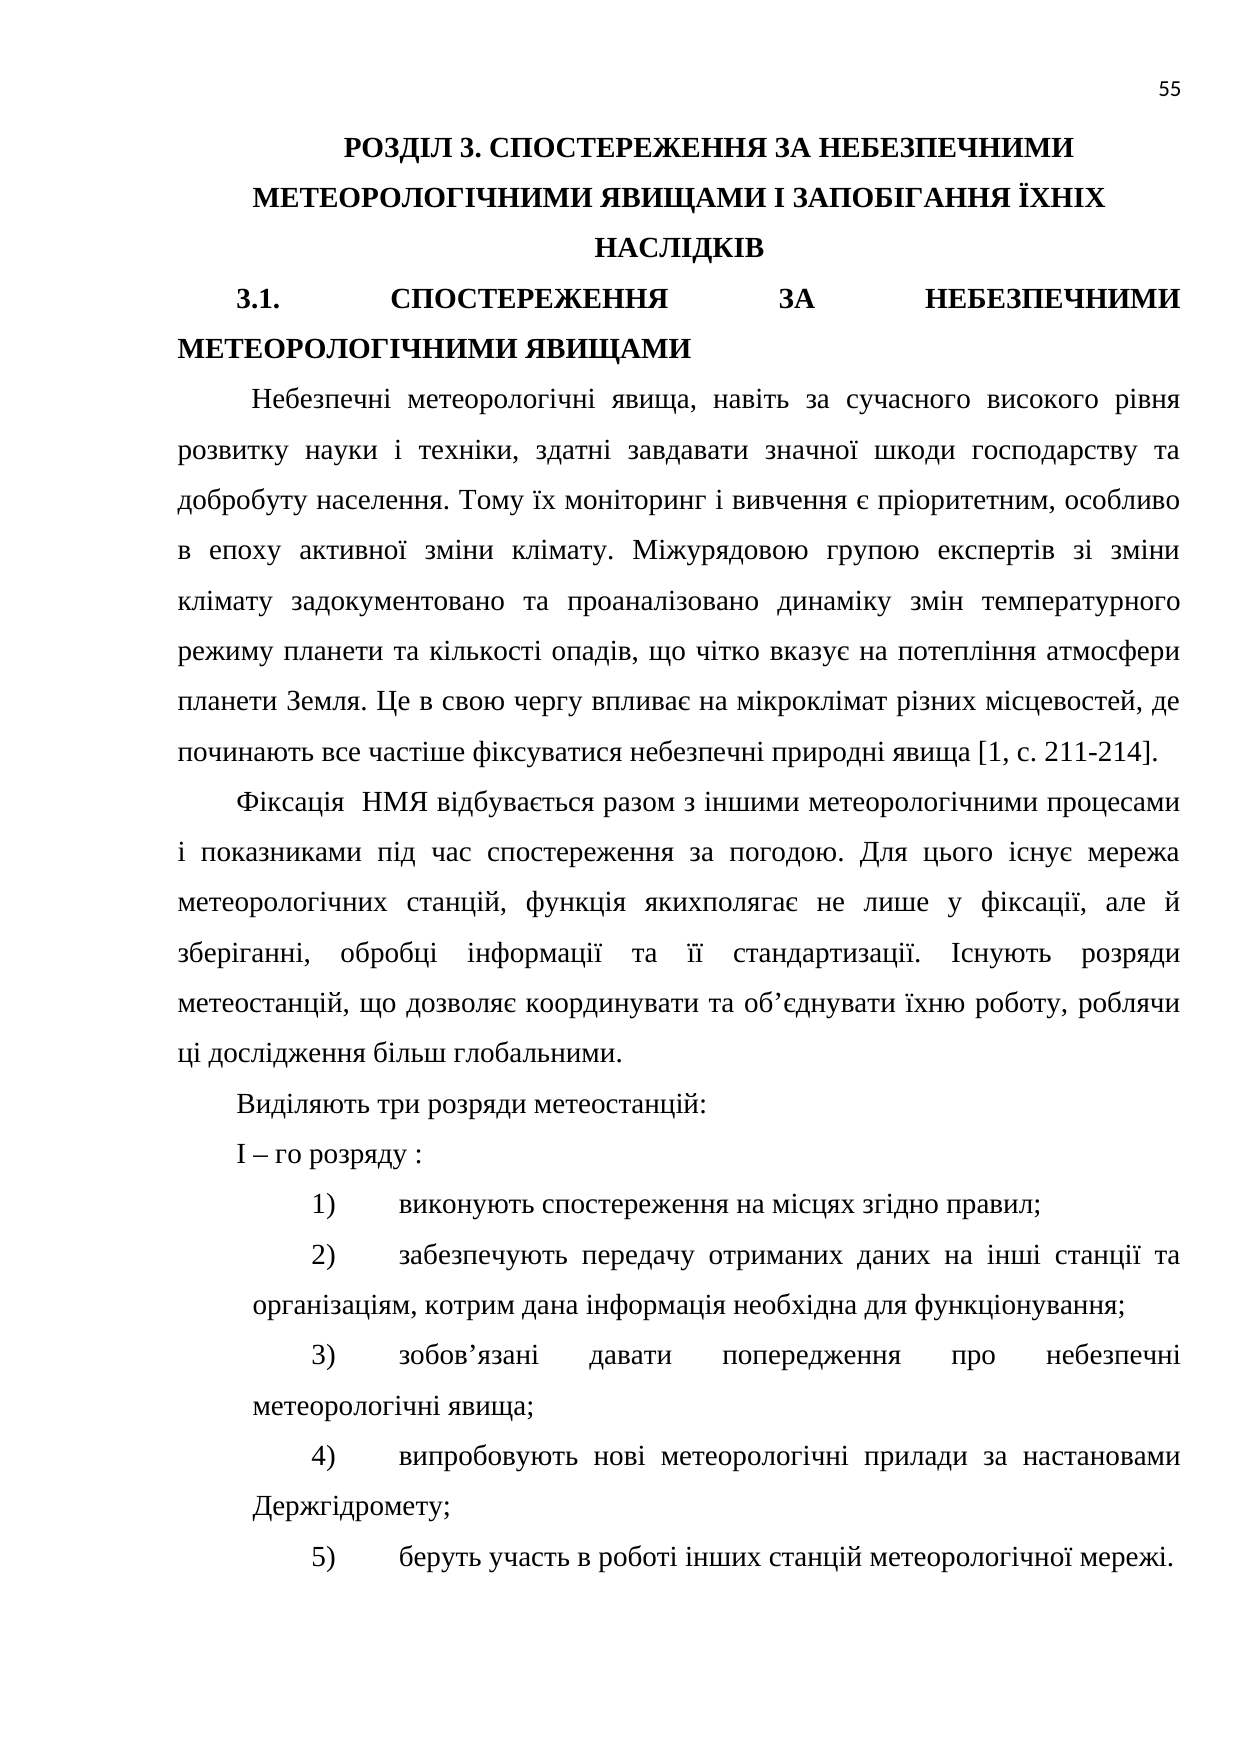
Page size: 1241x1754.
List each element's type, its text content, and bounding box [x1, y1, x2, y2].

text Розділ 3. СПОСТЕРЕЖЕННЯ ЗА НЕБЕЗПЕЧНИМИ МЕТЕОРОЛОГІЧНИМИ ЯВИЩАМИ І ЗАПОБІГАННЯ ЇХНІХ НАСЛІДКІВ [177, 130, 1181, 264]
list випробовують нові метеорологічні прилади за настановами Держгідромету; [252, 1438, 1181, 1522]
list беруть участь в роботі інших станцій метеорологічної мережі. [252, 1539, 1181, 1572]
list зобов’язані давати попередження про небезпечні метеорологічні явища; [252, 1337, 1181, 1421]
text І – го розряду : [177, 1136, 1181, 1170]
list забезпечують передачу отриманих даних на інші станції та організаціям, котрим дана інформація необхідна для функціонування; [252, 1237, 1181, 1321]
text 3.1. СПОСТЕРЕЖЕННЯ ЗА НЕБЕЗПЕЧНИМИ МЕТЕОРОЛОГІЧНИМИ ЯВИЩАМИ [177, 281, 1181, 365]
text Виділяють три розряди метеостанцій: [177, 1086, 1181, 1119]
text Небезпечні метеорологічні явища, навіть за сучасного високого рівня розвитку науки і техніки, здатні завдавати значної шкоди господарству та добробуту населення. Тому їх моніторинг і вивчення є пріоритетним, особливо в епоху активної зміни клімату. Міжурядовою групою експертів зі зміни клімату задокументовано та проаналізовано динаміку змін температурного режиму планети та кількості опадів, що чітко вказує на потепління атмосфери планети Земля. Це в свою чергу впливає на мікроклімат різних місцевостей, де починають все частіше фіксуватися небезпечні природні явища [1, с. 211-214]. [177, 381, 1181, 767]
list виконують спостереження на місцях згідно правил; [252, 1186, 1181, 1220]
text Фіксація НМЯ відбувається разом з іншими метеорологічними процесами і показниками під час спостереження за погодою. Для цього існує мережа метеорологічних станцій, функція якихполягає не лише у фіксації, але й зберіганні, обробці інформації та її стандартизації. Існують розряди метеостанцій, що дозволяє координувати та об’єднувати їхню роботу, роблячи ці дослідження більш глобальними. [177, 784, 1181, 1069]
